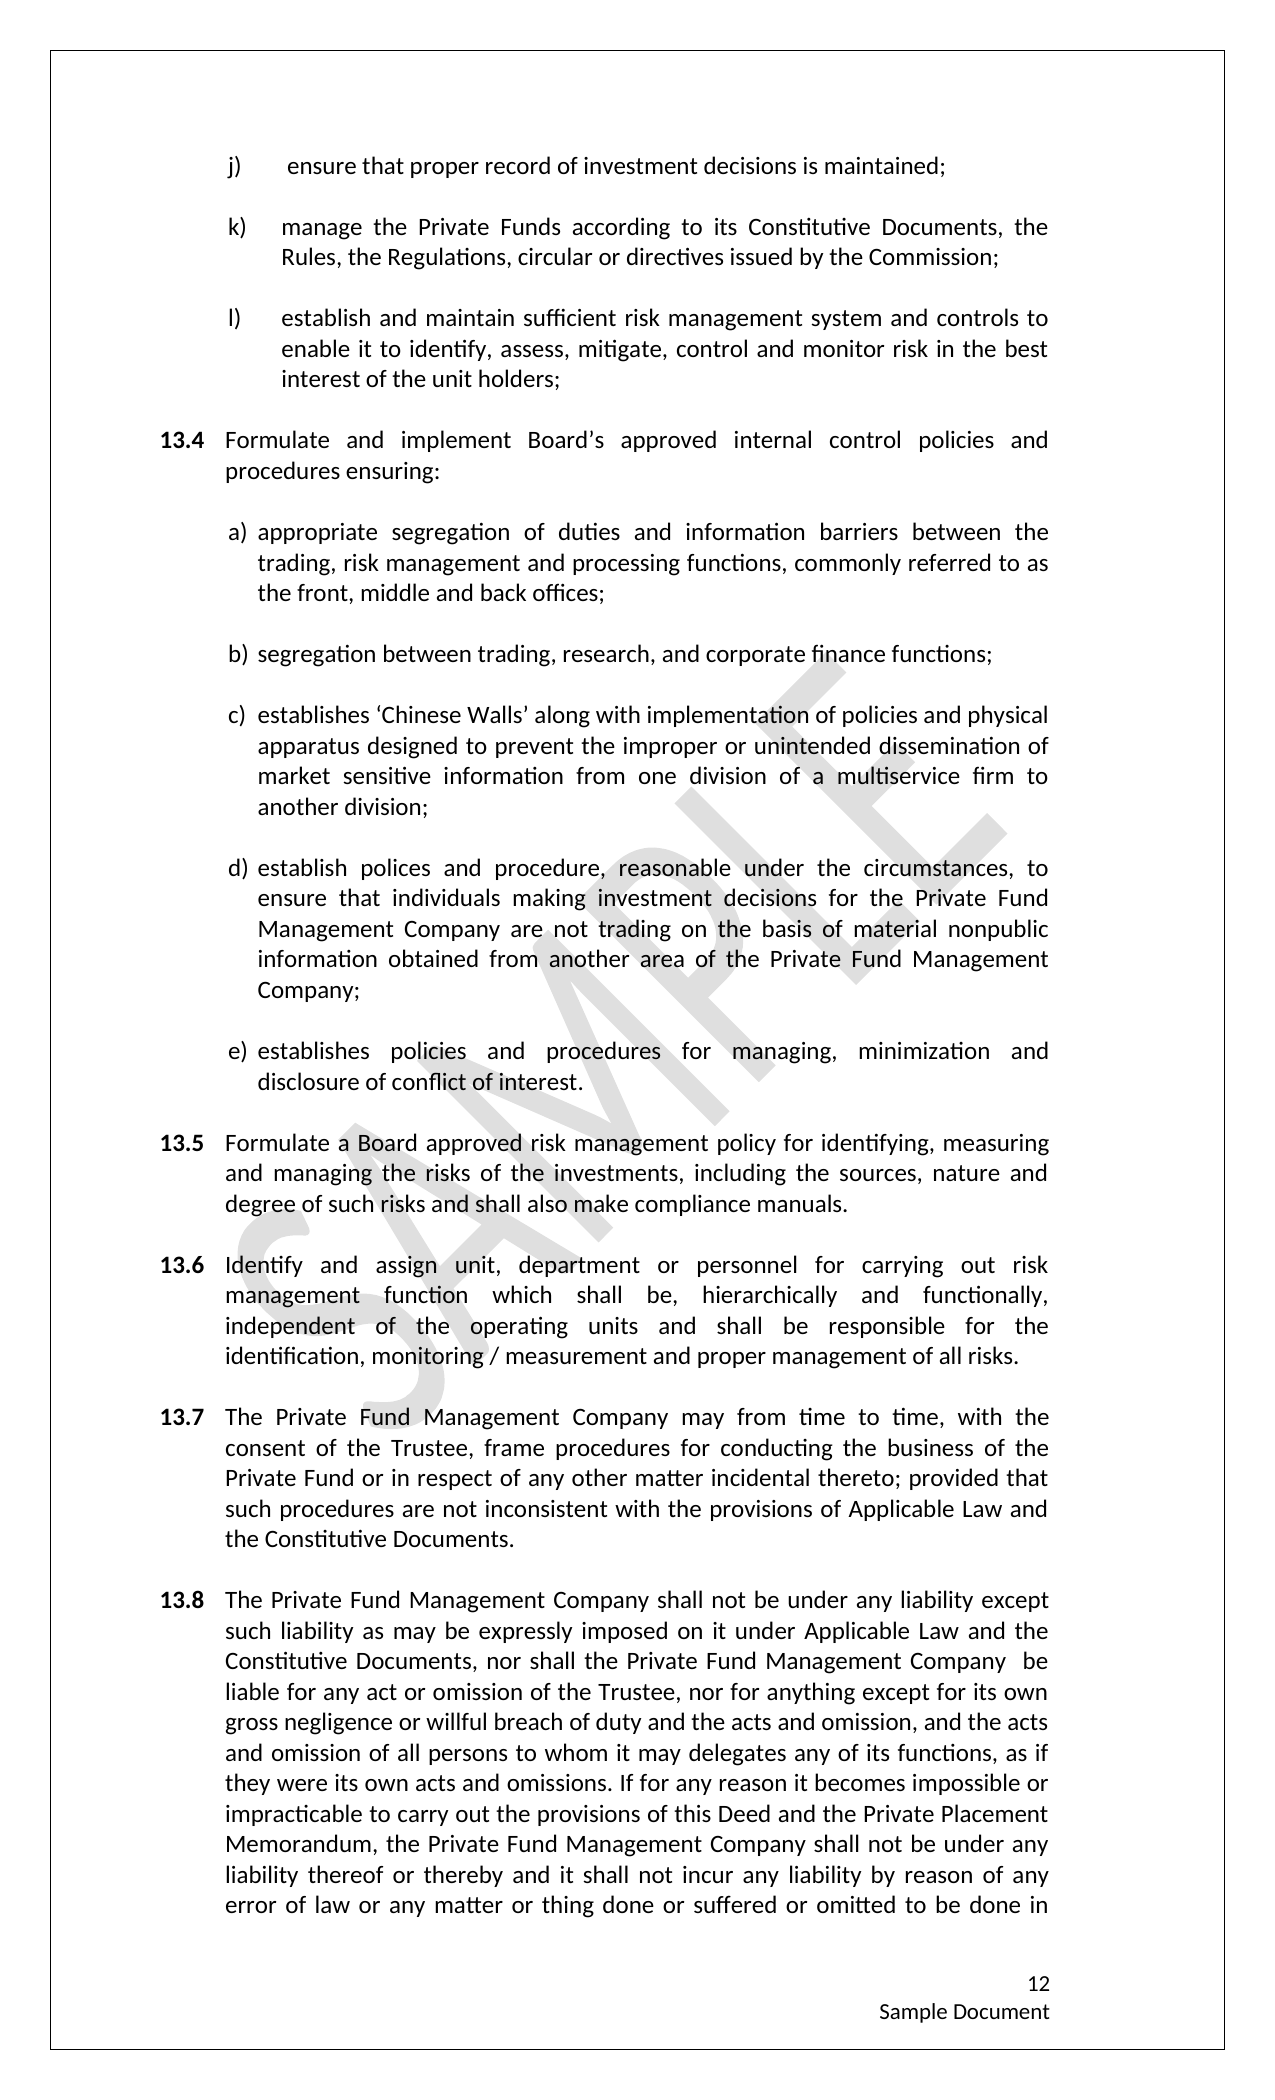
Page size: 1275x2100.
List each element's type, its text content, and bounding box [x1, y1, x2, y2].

list establishes policies and procedures for managing, minimization and disclosure of conflict of interest. [228, 1035, 1050, 1096]
list manage the Private Funds according to its Constitutive Documents, the Rules, the Regulations, circular or directives issued by the Commission; [228, 211, 1050, 272]
list establish and maintain sufficient risk management system and controls to enable it to identify, assess, mitigate, control and monitor risk in the best interest of the unit holders; [228, 303, 1050, 394]
list Formulate and implement Board’s approved internal control policies and procedures ensuring: [159, 425, 1050, 486]
list ensure that proper record of investment decisions is maintained; [228, 150, 1050, 181]
list Identify and assign unit, department or personnel for carrying out risk management function which shall be, hierarchically and functionally, independent of the operating units and shall be responsible for the identification, monitoring / measurement and proper management of all risks. [159, 1249, 1050, 1371]
list appropriate segregation of duties and information barriers between the trading, risk management and processing functions, commonly referred to as the front, middle and back offices; [228, 516, 1050, 608]
list establish polices and procedure, reasonable under the circumstances, to ensure that individuals making investment decisions for the Private Fund Management Company are not trading on the basis of material nonpublic information obtained from another area of the Private Fund Management Company; [228, 852, 1050, 1004]
list segregation between trading, research, and corporate finance functions; [228, 638, 1050, 669]
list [159, 1584, 1050, 1920]
list establishes ‘Chinese Walls’ along with implementation of policies and physical apparatus designed to prevent the improper or unintended dissemination of market sensitive information from one division of a multiservice firm to another division; [228, 699, 1050, 821]
list Formulate a Board approved risk management policy for identifying, measuring and managing the risks of the investments, including the sources, nature and degree of such risks and shall also make compliance manuals. [159, 1127, 1050, 1218]
list The Private Fund Management Company may from time to time, with the consent of the Trustee, frame procedures for conducting the business of the Private Fund or in respect of any other matter incidental thereto; provided that such procedures are not inconsistent with the provisions of Applicable Law and the Constitutive Documents. [159, 1401, 1050, 1554]
